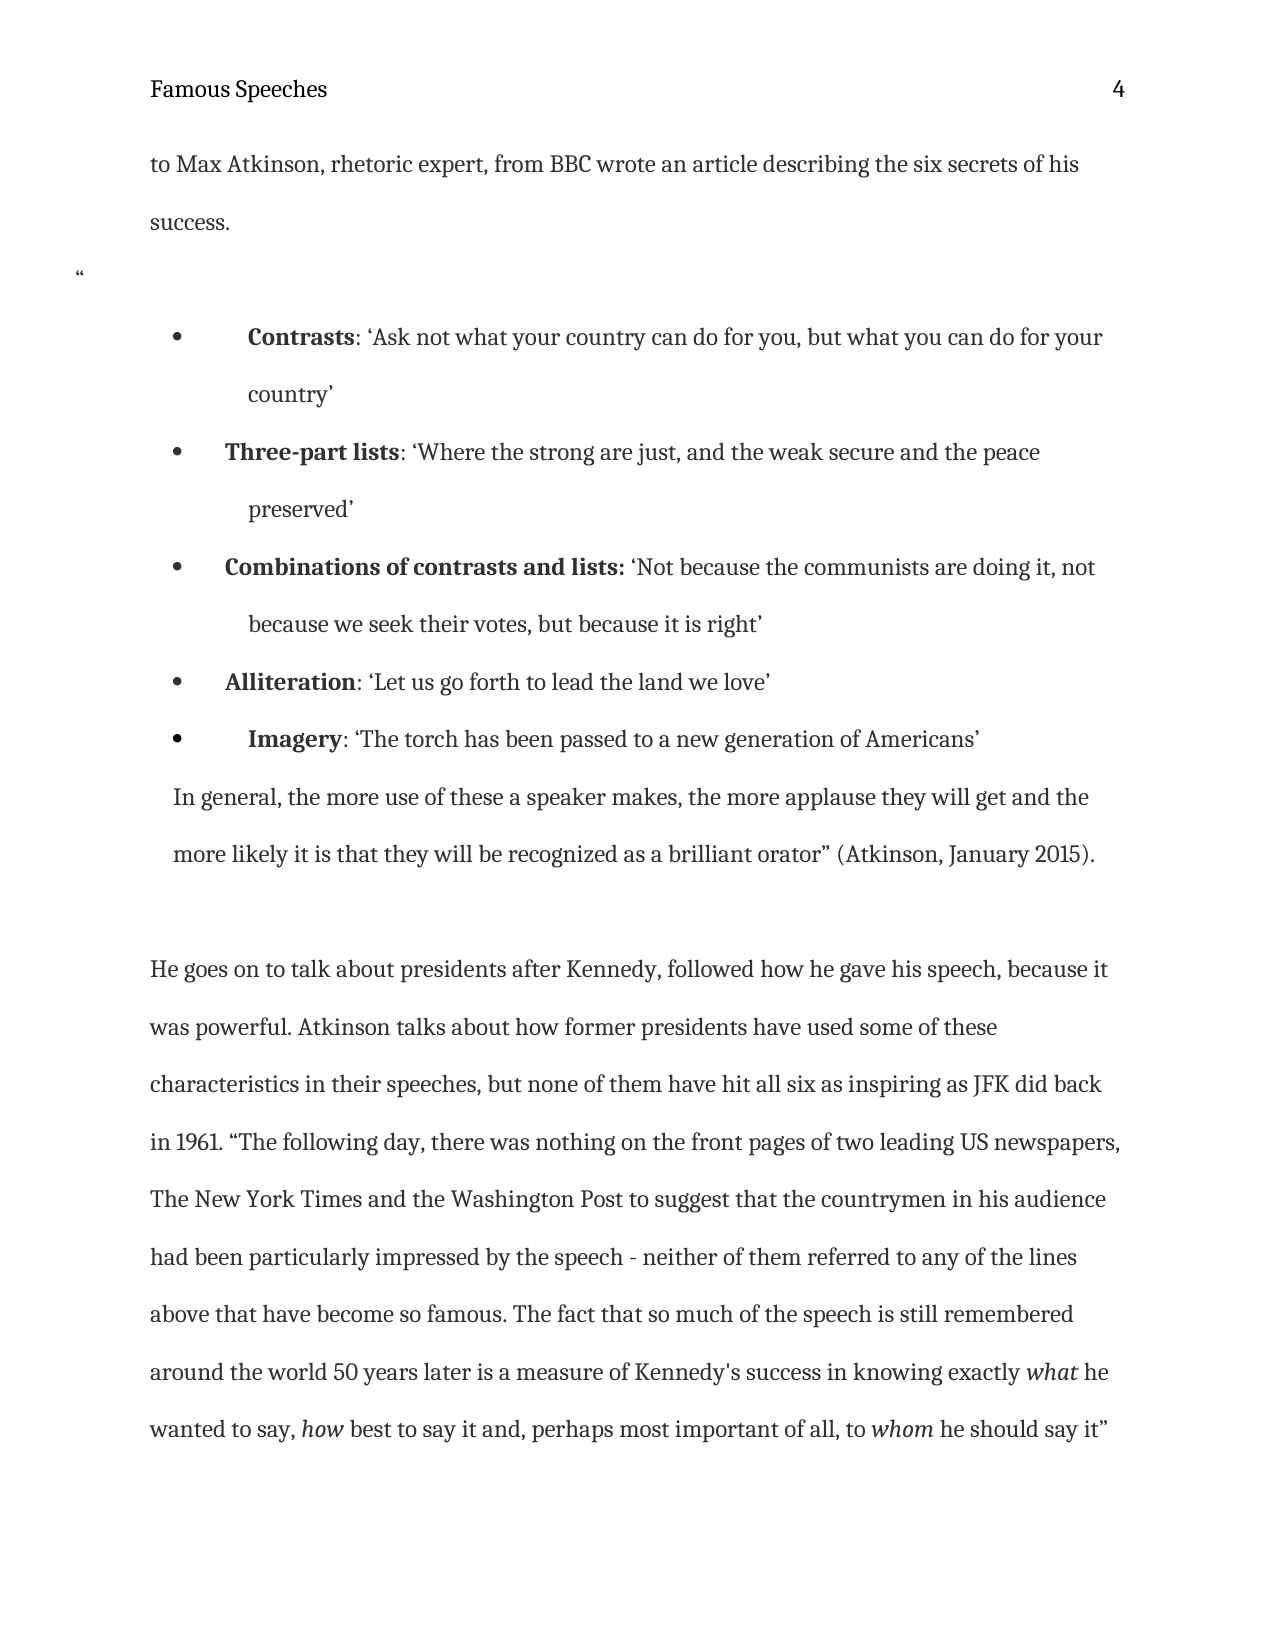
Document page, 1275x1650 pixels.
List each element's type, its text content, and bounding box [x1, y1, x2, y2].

text In general, the more use of these a speaker makes, the more applause they will get and the more likely it is that they will be recognized as a brilliant orator” (Atkinson, January 2015). [173, 782, 1125, 869]
list Contrasts: ‘Ask not what your country can do for you, but what you can do for your country’ [173, 322, 1125, 409]
list Combinations of contrasts and lists: ‘Not because the communists are doing it, not because we seek their votes, but because it is right’ [173, 552, 1125, 639]
list Three-part lists: ‘Where the strong are just, and the weak secure and the peace preserved’ [173, 437, 1125, 524]
list “ [75, 265, 1125, 294]
list Alliteration: ‘Let us go forth to lead the land we love’ [173, 667, 1125, 696]
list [75, 150, 1125, 236]
list Imagery: ‘The torch has been passed to a new generation of Americans’ [173, 725, 1125, 754]
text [150, 955, 1125, 1444]
